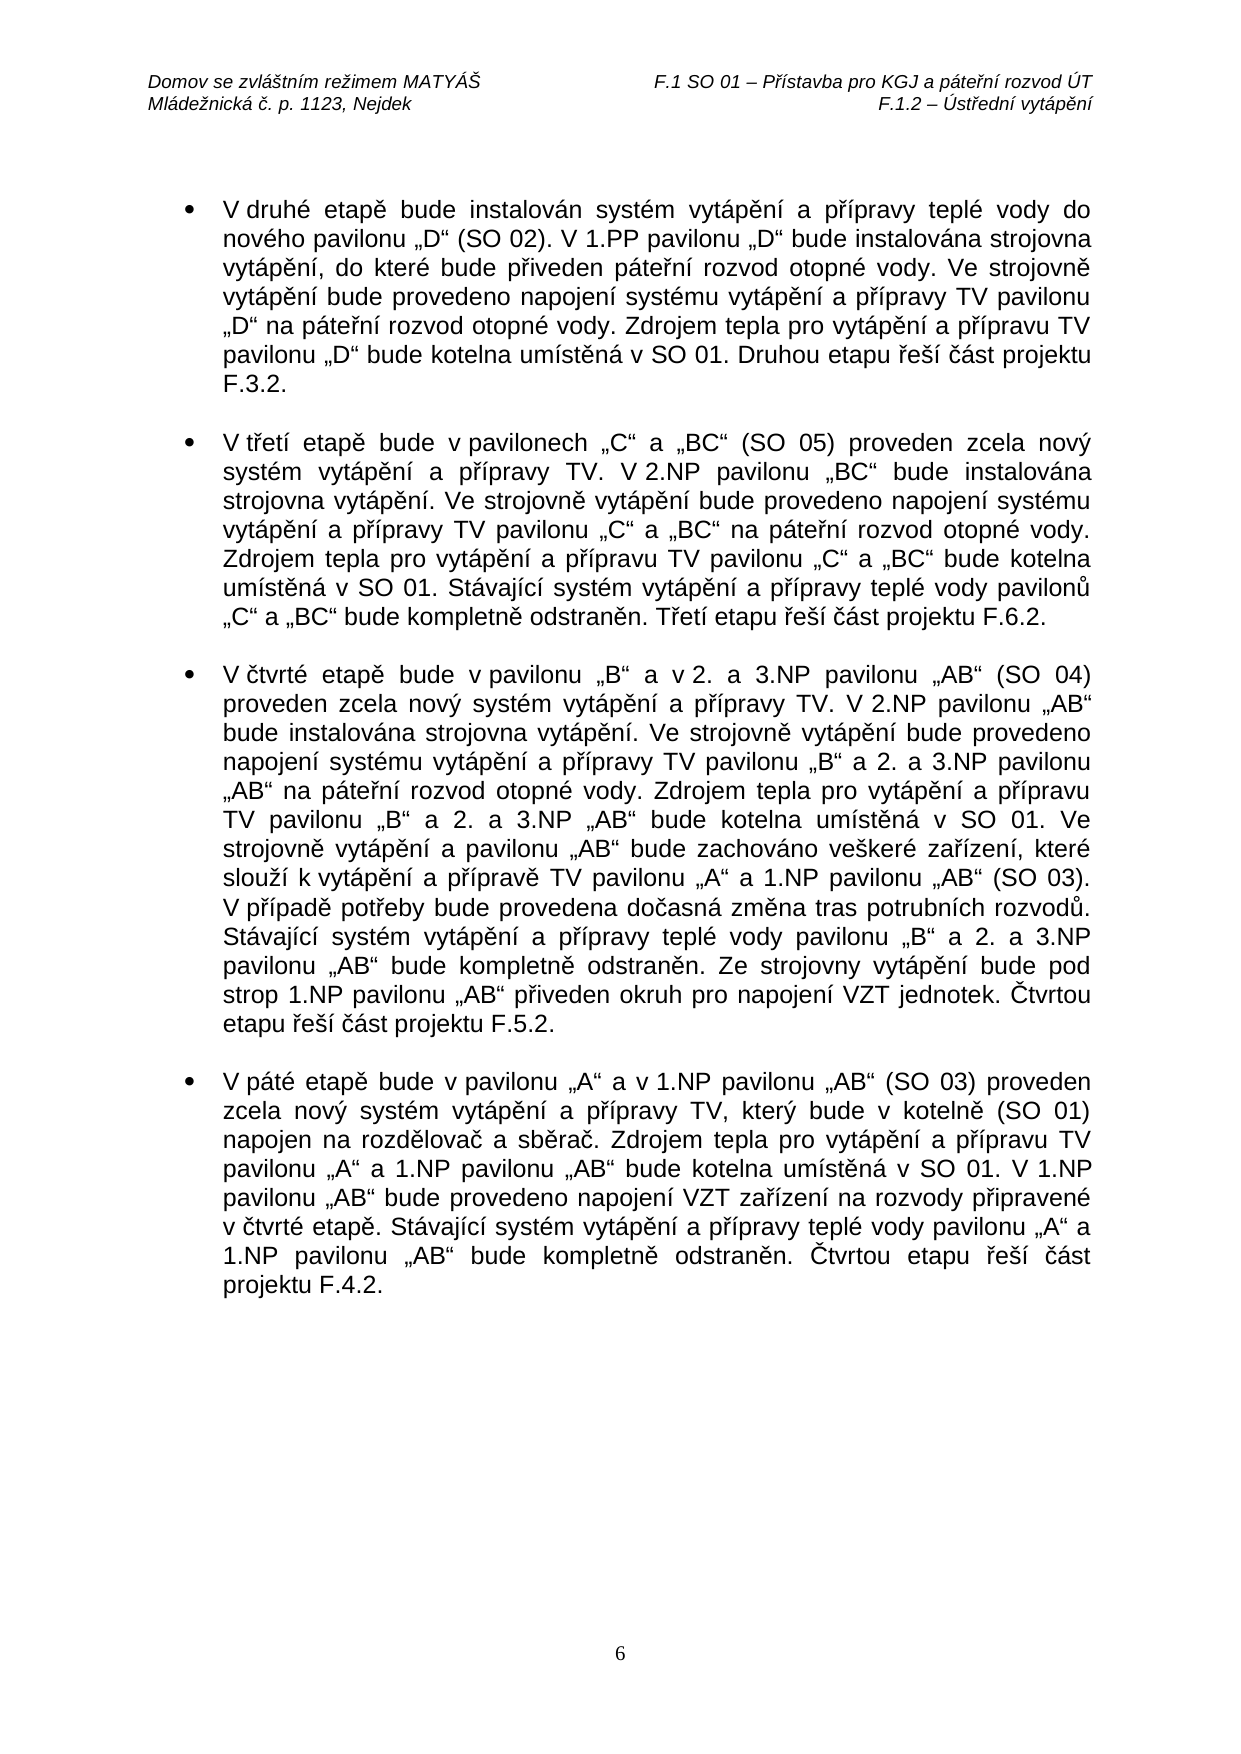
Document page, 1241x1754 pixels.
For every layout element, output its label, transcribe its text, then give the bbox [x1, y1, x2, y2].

list V čtvrté etapě bude v pavilonu „B“ a v 2. a 3.NP pavilonu „AB“ (SO 04) proveden zcela nový systém vytápění a přípravy TV. V 2.NP pavilonu „AB“ bude instalována strojovna vytápění. Ve strojovně vytápění bude provedeno napojení systému vytápění a přípravy TV pavilonu „B“ a 2. a 3.NP pavilonu „AB“ na páteřní rozvod otopné vody. Zdrojem tepla pro vytápění a přípravu TV pavilonu „B“ a 2. a 3.NP „AB“ bude kotelna umístěná v SO 01. Ve strojovně vytápění a pavilonu „AB“ bude zachováno veškeré zařízení, které slouží k vytápění a přípravě TV pavilonu „A“ a 1.NP pavilonu „AB“ (SO 03). V případě potřeby bude provedena dočasná změna tras potrubních rozvodů. Stávající systém vytápění a přípravy teplé vody pavilonu „B“ a 2. a 3.NP pavilonu „AB“ bude kompletně odstraněn. Ze strojovny vytápění bude pod strop 1.NP pavilonu „AB“ přiveden okruh pro napojení VZT jednotek. Čtvrtou etapu řeší část projektu F.5.2. [185, 660, 1092, 1038]
list V páté etapě bude v pavilonu „A“ a v 1.NP pavilonu „AB“ (SO 03) proveden zcela nový systém vytápění a přípravy TV, který bude v kotelně (SO 01) napojen na rozdělovač a sběrač. Zdrojem tepla pro vytápění a přípravu TV pavilonu „A“ a 1.NP pavilonu „AB“ bude kotelna umístěná v SO 01. V 1.NP pavilonu „AB“ bude provedeno napojení VZT zařízení na rozvody připravené v čtvrté etapě. Stávající systém vytápění a přípravy teplé vody pavilonu „A“ a 1.NP pavilonu „AB“ bude kompletně odstraněn. Čtvrtou etapu řeší část projektu F.4.2. [185, 1067, 1092, 1299]
list V druhé etapě bude instalován systém vytápění a přípravy teplé vody do nového pavilonu „D“ (SO 02). V 1.PP pavilonu „D“ bude instalována strojovna vytápění, do které bude přiveden páteřní rozvod otopné vody. Ve strojovně vytápění bude provedeno napojení systému vytápění a přípravy TV pavilonu „D“ na páteřní rozvod otopné vody. Zdrojem tepla pro vytápění a přípravu TV pavilonu „D“ bude kotelna umístěná v SO 01. Druhou etapu řeší část projektu F.3.2. [185, 195, 1092, 398]
list V třetí etapě bude v pavilonech „C“ a „BC“ (SO 05) proveden zcela nový systém vytápění a přípravy TV. V 2.NP pavilonu „BC“ bude instalována strojovna vytápění. Ve strojovně vytápění bude provedeno napojení systému vytápění a přípravy TV pavilonu „C“ a „BC“ na páteřní rozvod otopné vody. Zdrojem tepla pro vytápění a přípravu TV pavilonu „C“ a „BC“ bude kotelna umístěná v SO 01. Stávající systém vytápění a přípravy teplé vody pavilonů „C“ a „BC“ bude kompletně odstraněn. Třetí etapu řeší část projektu F.6.2. [185, 427, 1092, 631]
